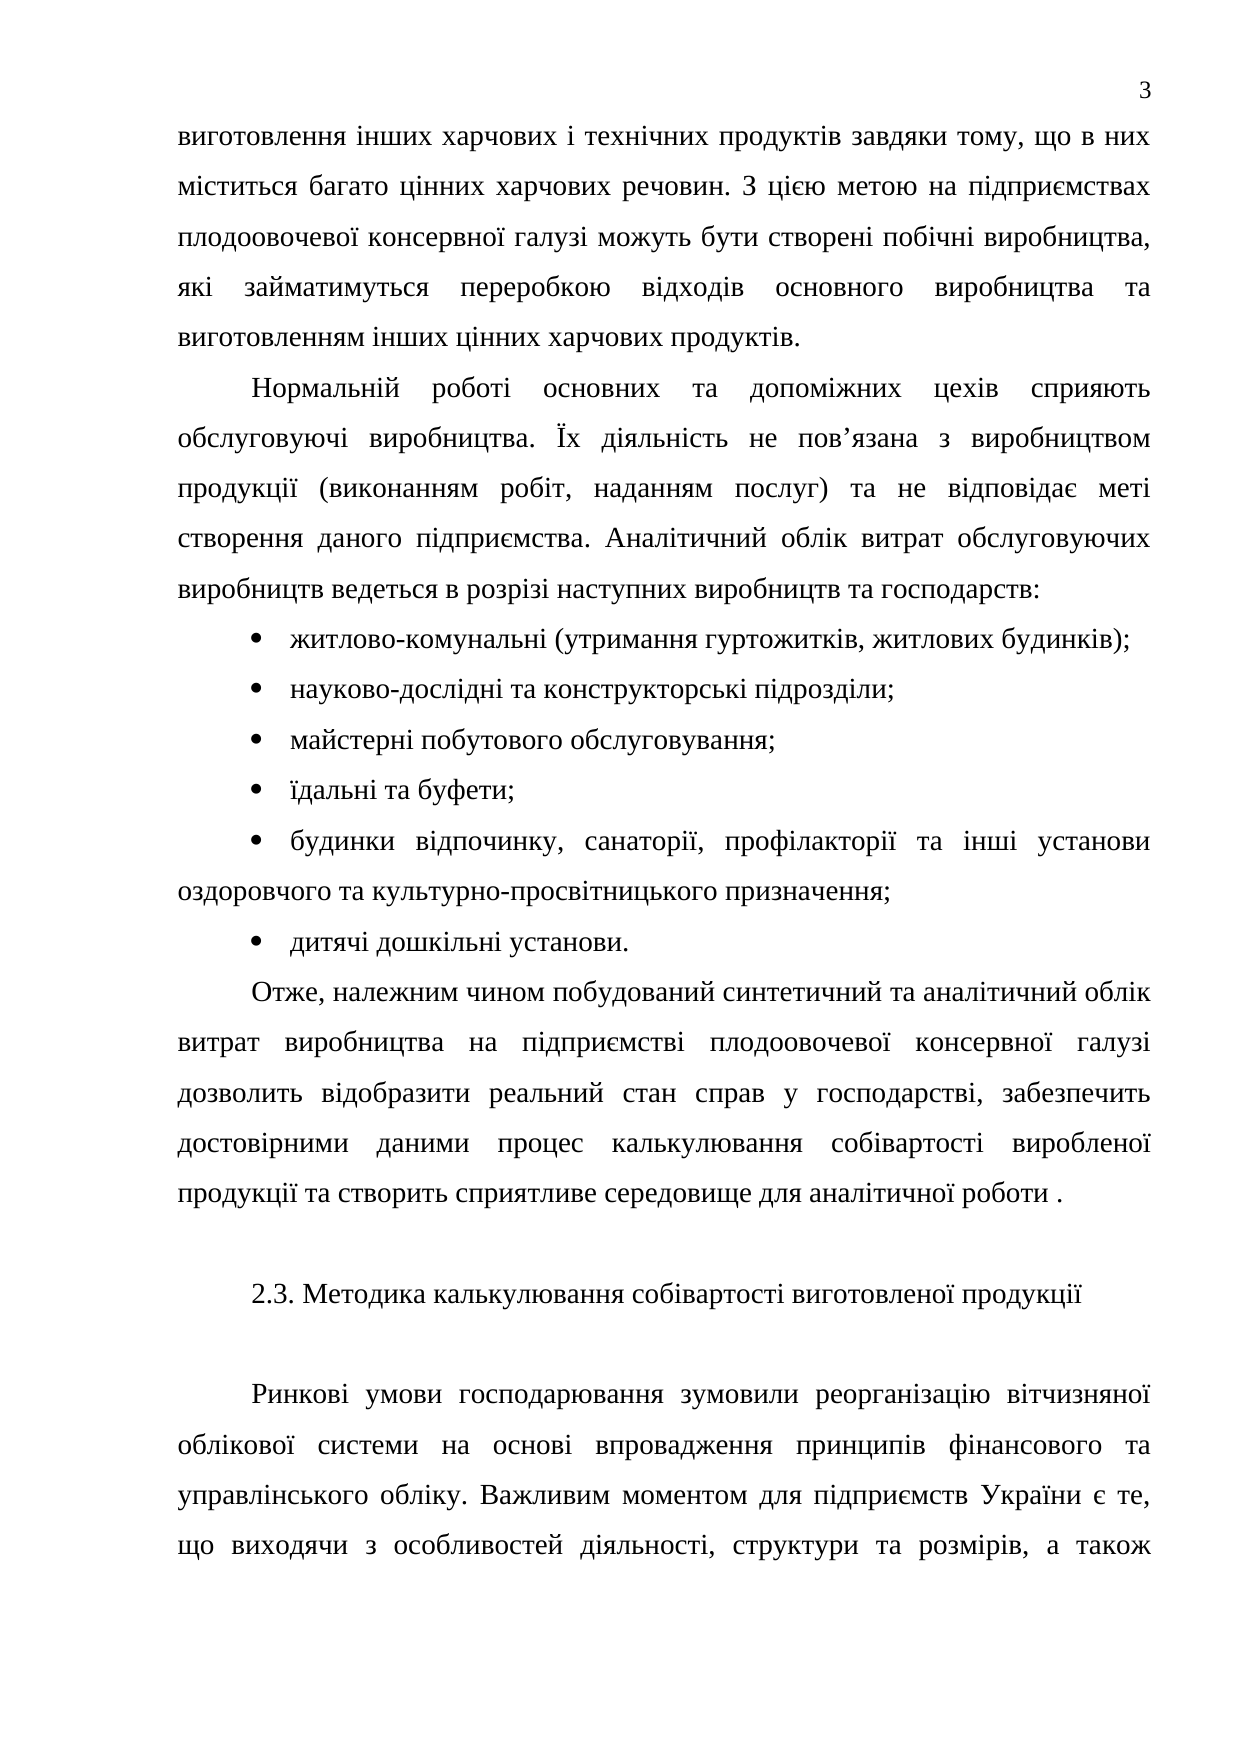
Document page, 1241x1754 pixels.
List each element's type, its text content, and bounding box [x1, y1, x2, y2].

list їдальні та буфети; [177, 772, 1152, 806]
text 2.3. Методика калькулювання собівартості виготовленої продукції [177, 1276, 1152, 1309]
list дитячі дошкільні установи. [177, 924, 1152, 957]
list житлово-комунальні (утримання гуртожитків, житлових будинків); [177, 621, 1152, 655]
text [177, 1377, 1152, 1561]
text Отже, належним чином побудований синтетичний та аналітичний облік витрат виробництва на підприємстві плодоовочевої консервної галузі дозволить відобразити реальний стан справ у господарстві, забезпечить достовірними даними процес калькулювання собівартості виробленої продукції та створить сприятливе середовище для аналітичної роботи . [177, 974, 1152, 1209]
text Нормальній роботі основних та допоміжних цехів сприяють обслуговуючі виробництва. Їх діяльність не пов’язана з виробництвом продукції (виконанням робіт, наданням послуг) та не відповідає меті створення даного підприємства. Аналітичний облік витрат обслуговуючих виробництв ведеться в розрізі наступних виробництв та господарств: [177, 370, 1152, 604]
list науково-дослідні та конструкторські підрозділи; [177, 672, 1152, 705]
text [177, 118, 1152, 353]
list будинки відпочинку, санаторії, профілакторії та інші установи оздоровчого та культурно-просвітницького призначення; [177, 823, 1152, 907]
list майстерні побутового обслуговування; [177, 722, 1152, 756]
